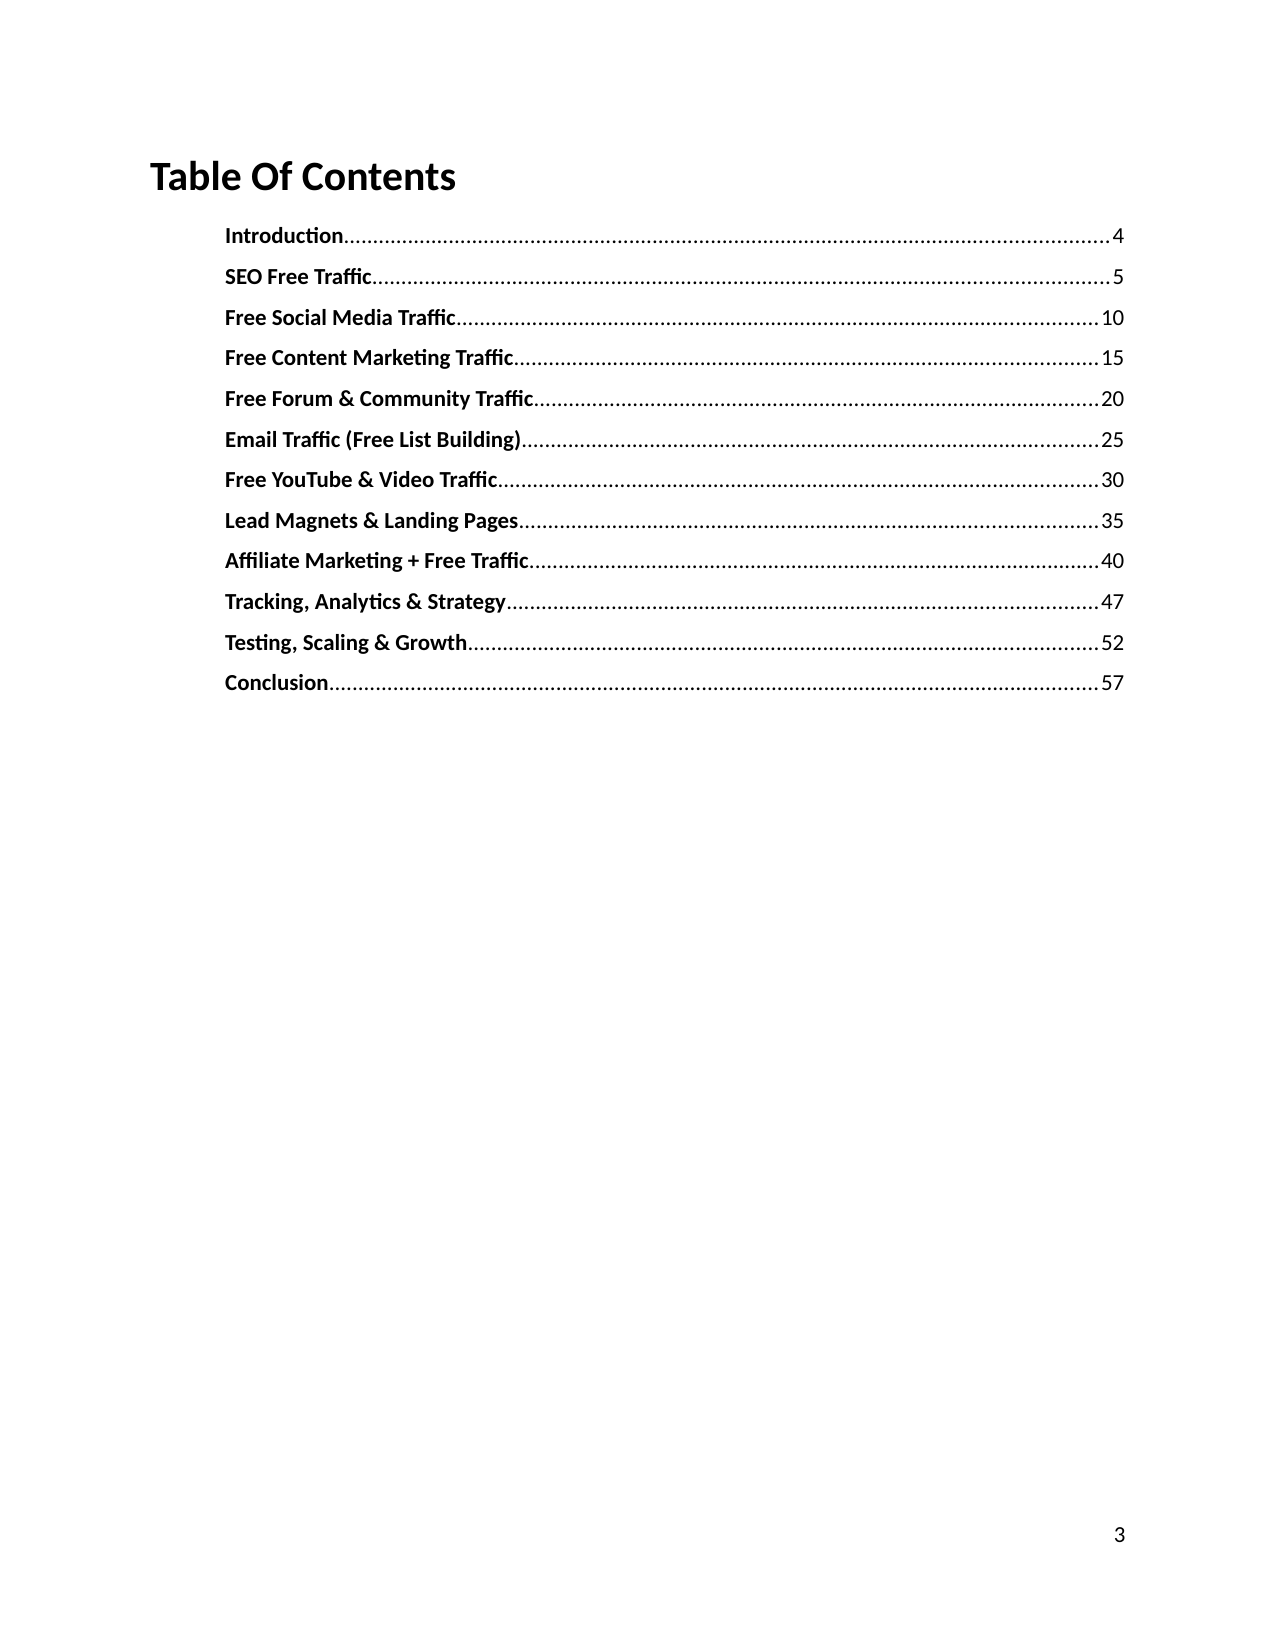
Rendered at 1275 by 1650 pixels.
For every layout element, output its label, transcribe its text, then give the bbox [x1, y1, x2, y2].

text Testing, Scaling & Growth 52 [150, 628, 1125, 656]
text Free YouTube & Video Traffic 30 [150, 465, 1125, 493]
text Table Of Contents [150, 150, 1125, 201]
text Conclusion 57 [150, 668, 1125, 696]
text Free Forum & Community Traffic 20 [150, 384, 1125, 412]
text Introduction 4 [150, 222, 1125, 249]
text Affiliate Marketing + Free Traffic 40 [150, 547, 1125, 574]
text Free Content Marketing Traffic 15 [150, 343, 1125, 371]
text Free Social Media Traffic 10 [150, 303, 1125, 331]
text Lead Magnets & Landing Pages 35 [150, 506, 1125, 534]
text Tracking, Analytics & Strategy 47 [150, 587, 1125, 615]
text Email Traffic (Free List Building) 25 [150, 425, 1125, 453]
text SEO Free Traffic 5 [150, 262, 1125, 290]
